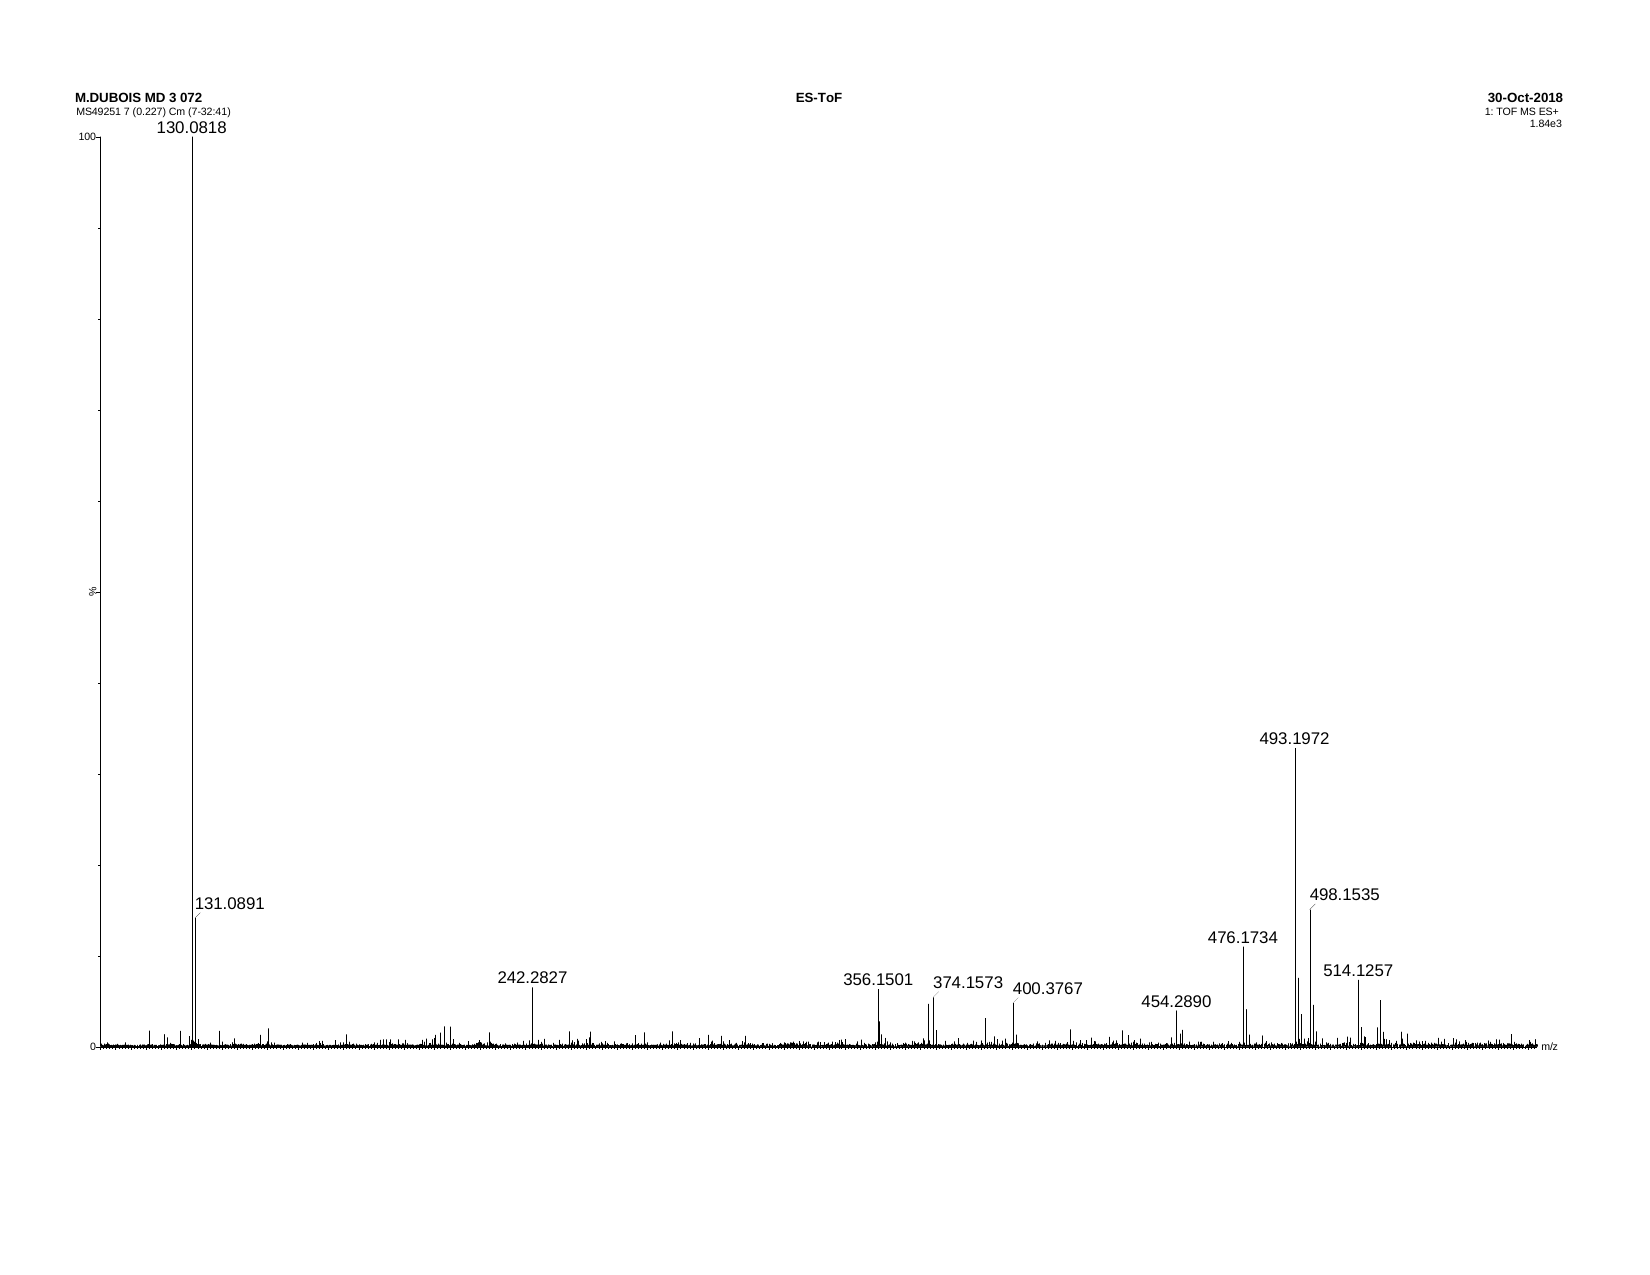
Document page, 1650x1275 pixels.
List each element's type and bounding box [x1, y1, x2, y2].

text [75, 90, 1563, 1050]
